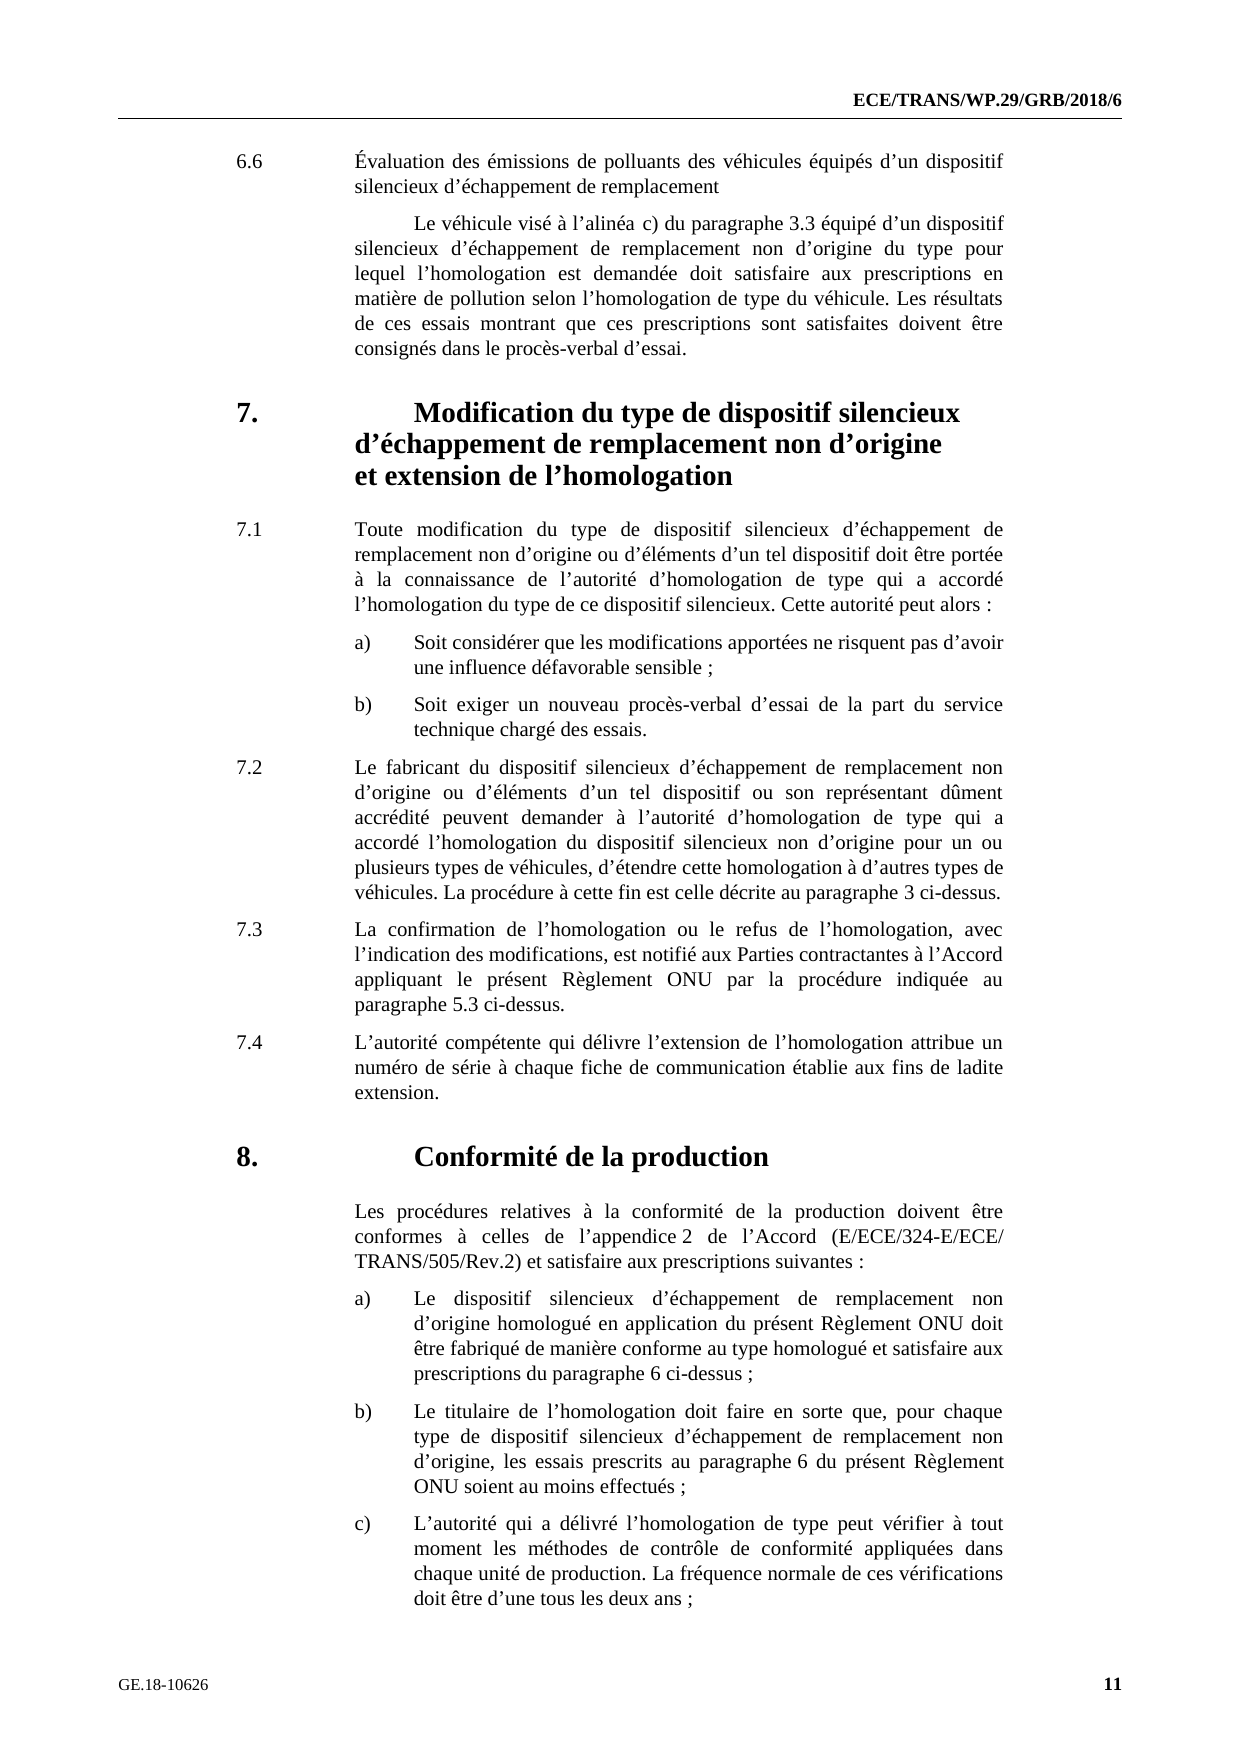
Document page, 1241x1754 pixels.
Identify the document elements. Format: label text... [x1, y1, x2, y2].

text b) Le titulaire de l’homologation doit faire en sorte que, pour chaque type de dispositif silencieux d’échappement de remplacement non d’origine, les essais prescrits au paragraphe 6 du présent Règlement ONU soient au moins effectués ; [354, 1398, 1004, 1498]
text 7.4 L’autorité compétente qui délivre l’extension de l’homologation attribue un numéro de série à chaque fiche de communication établie aux fins de ladite extension. [236, 1029, 1004, 1104]
text 7.2 Le fabricant du dispositif silencieux d’échappement de remplacement non d’origine ou d’éléments d’un tel dispositif ou son représentant dûment accrédité peuvent demander à l’autorité d’homologation de type qui a accordé l’homologation du dispositif silencieux non d’origine pour un ou plusieurs types de véhicules, d’étendre cette homologation à d’autres types de véhicules. La procédure à cette fin est celle décrite au paragraphe 3 ci-dessus. [236, 754, 1004, 904]
text Les procédures relatives à la conformité de la production doivent être conformes à celles de l’appendice 2 de l’Accord (E/ECE/324-E/ECE/ TRANS/505/Rev.2) et satisfaire aux prescriptions suivantes : [354, 1198, 1004, 1273]
text b) Soit exiger un nouveau procès-verbal d’essai de la part du service technique chargé des essais. [354, 691, 1004, 741]
text Le véhicule visé à l’alinéa c) du paragraphe 3.3 équipé d’un dispositif silencieux d’échappement de remplacement non d’origine du type pour lequel l’homologation est demandée doit satisfaire aux prescriptions en matière de pollution selon l’homologation de type du véhicule. Les résultats de ces essais montrant que ces prescriptions sont satisfaites doivent être consignés dans le procès-verbal d’essai. [354, 210, 1004, 360]
text 7.1 Toute modification du type de dispositif silencieux d’échappement de remplacement non d’origine ou d’éléments d’un tel dispositif doit être portée à la connaissance de l’autorité d’homologation de type qui a accordé l’homologation du type de ce dispositif silencieux. Cette autorité peut alors : [236, 516, 1004, 616]
text 6.6 Évaluation des émissions de polluants des véhicules équipés d’un dispositif silencieux d’échappement de remplacement [236, 148, 1004, 198]
text 7. Modification du type de dispositif silencieux d’échappement de remplacement non d’origine et extension de l’homologation [236, 398, 1004, 491]
text 7.3 La confirmation de l’homologation ou le refus de l’homologation, avec l’indication des modifications, est notifié aux Parties contractantes à l’Accord appliquant le présent Règlement ONU par la procédure indiquée au paragraphe 5.3 ci-dessus. [236, 916, 1004, 1016]
text a) Le dispositif silencieux d’échappement de remplacement non d’origine homologué en application du présent Règlement ONU doit être fabriqué de manière conforme au type homologué et satisfaire aux prescriptions du paragraphe 6 ci-dessus ; [354, 1285, 1004, 1385]
text 8. Conformité de la production [236, 1141, 1004, 1173]
text a) Soit considérer que les modifications apportées ne risquent pas d’avoir une influence défavorable sensible ; [354, 629, 1004, 679]
text c) L’autorité qui a délivré l’homologation de type peut vérifier à tout moment les méthodes de contrôle de conformité appliquées dans chaque unité de production. La fréquence normale de ces vérifications doit être d’une tous les deux ans ; [354, 1510, 1004, 1610]
